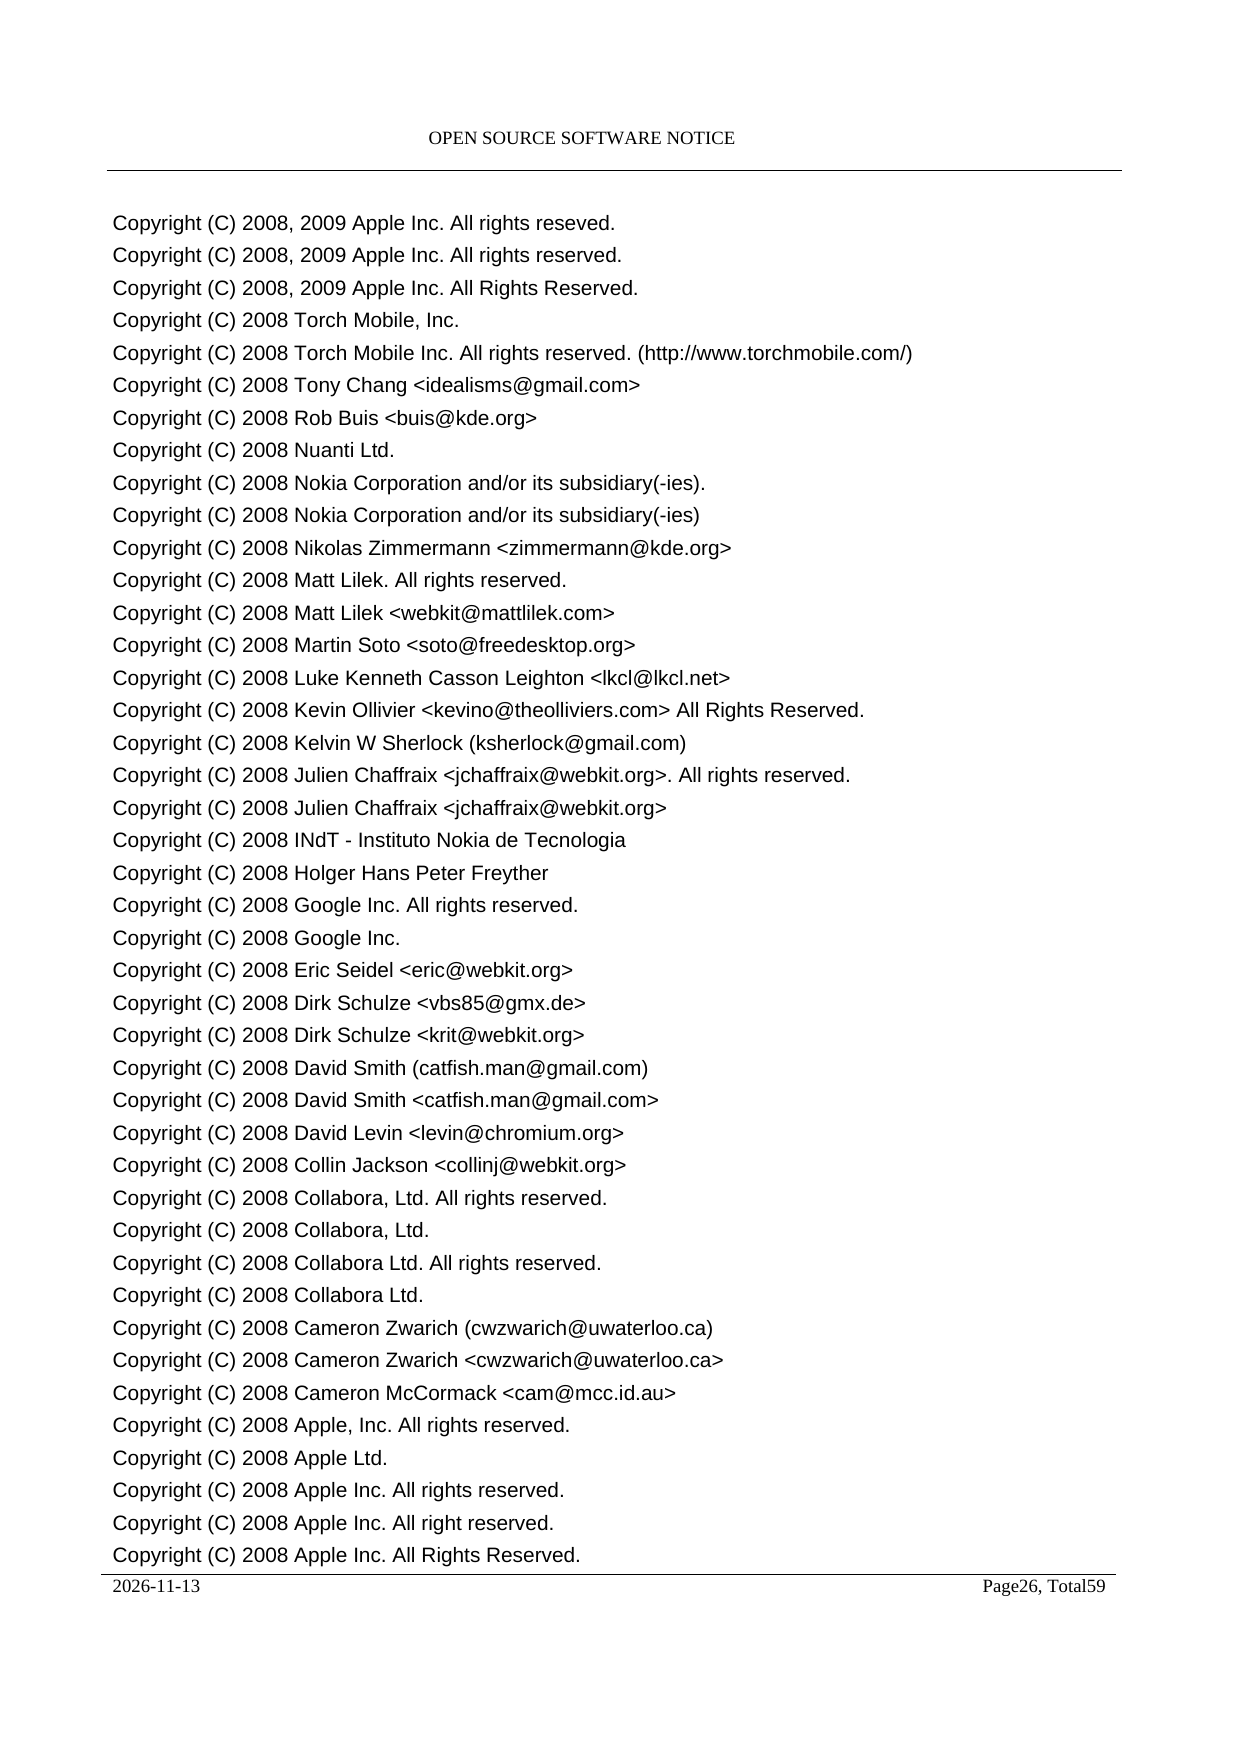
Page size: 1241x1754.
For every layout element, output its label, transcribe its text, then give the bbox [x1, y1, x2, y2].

text Copyright (C) 2008 Holger Hans Peter Freyther [112, 856, 1128, 889]
text Copyright (C) 2008 Kelvin W Sherlock (ksherlock@gmail.com) [112, 726, 1128, 759]
text Copyright (C) 2008 Nikolas Zimmermann <zimmermann@kde.org> [112, 531, 1128, 564]
text Copyright (C) 2008 Dirk Schulze <vbs85@gmx.de> [112, 986, 1128, 1019]
text Copyright (C) 2008 Tony Chang <idealisms@gmail.com> [112, 369, 1128, 401]
text Copyright (C) 2008 Apple Inc. All rights reserved. [112, 1474, 1128, 1506]
text Copyright (C) 2008 Apple Inc. All right reserved. [112, 1506, 1128, 1539]
text Copyright (C) 2008 Google Inc. [112, 921, 1128, 954]
text Copyright (C) 2008 David Smith (catfish.man@gmail.com) [112, 1051, 1128, 1084]
text Copyright (C) 2008 Google Inc. All rights reserved. [112, 889, 1128, 921]
text Copyright (C) 2008 Collin Jackson <collinj@webkit.org> [112, 1149, 1128, 1181]
text Copyright (C) 2008 Collabora Ltd. All rights reserved. [112, 1246, 1128, 1279]
text Copyright (C) 2008 David Levin <levin@chromium.org> [112, 1116, 1128, 1149]
text Copyright (C) 2008 Collabora Ltd. [112, 1279, 1128, 1311]
text Copyright (C) 2008 Torch Mobile Inc. All rights reserved. (http://www.torchmobile.com/) [112, 336, 1128, 369]
text Copyright (C) 2008 Apple, Inc. All rights reserved. [112, 1409, 1128, 1441]
text Copyright (C) 2008 Collabora, Ltd. All rights reserved. [112, 1181, 1128, 1214]
text Copyright (C) 2008 Torch Mobile, Inc. [112, 304, 1128, 336]
text Copyright (C) 2008 Julien Chaffraix <jchaffraix@webkit.org> [112, 791, 1128, 824]
text Copyright (C) 2008 Julien Chaffraix <jchaffraix@webkit.org>. All rights reserved. [112, 759, 1128, 791]
text Copyright (C) 2008 Matt Lilek <webkit@mattlilek.com> [112, 596, 1128, 629]
text Copyright (C) 2008 Nuanti Ltd. [112, 434, 1128, 466]
text Copyright (C) 2008 INdT - Instituto Nokia de Tecnologia [112, 824, 1128, 856]
text Copyright (C) 2008 Cameron Zwarich (cwzwarich@uwaterloo.ca) [112, 1311, 1128, 1344]
text Copyright (C) 2008, 2009 Apple Inc. All rights reserved. [112, 239, 1128, 271]
text Copyright (C) 2008 Dirk Schulze <krit@webkit.org> [112, 1019, 1128, 1051]
text Copyright (C) 2008 Luke Kenneth Casson Leighton <lkcl@lkcl.net> [112, 661, 1128, 694]
text Copyright (C) 2008 Rob Buis <buis@kde.org> [112, 401, 1128, 434]
text Copyright (C) 2008 Apple Inc. All Rights Reserved. [112, 1539, 1128, 1571]
text Copyright (C) 2008 Kevin Ollivier <kevino@theolliviers.com> All Rights Reserved. [112, 694, 1128, 726]
text Copyright (C) 2008, 2009 Apple Inc. All Rights Reserved. [112, 271, 1128, 304]
text Copyright (C) 2008 Cameron McCormack <cam@mcc.id.au> [112, 1376, 1128, 1409]
text Copyright (C) 2008 Nokia Corporation and/or its subsidiary(-ies). [112, 466, 1128, 499]
text Copyright (C) 2008 Apple Ltd. [112, 1441, 1128, 1474]
text Copyright (C) 2008 Nokia Corporation and/or its subsidiary(-ies) [112, 499, 1128, 531]
text Copyright (C) 2008 Eric Seidel <eric@webkit.org> [112, 954, 1128, 986]
text Copyright (C) 2008 Matt Lilek. All rights reserved. [112, 564, 1128, 596]
text Copyright (C) 2008 David Smith <catfish.man@gmail.com> [112, 1084, 1128, 1116]
text Copyright (C) 2008 Martin Soto <soto@freedesktop.org> [112, 629, 1128, 661]
text Copyright (C) 2008 Collabora, Ltd. [112, 1214, 1128, 1246]
text Copyright (C) 2008 Cameron Zwarich <cwzwarich@uwaterloo.ca> [112, 1344, 1128, 1376]
text Copyright (C) 2008, 2009 Apple Inc. All rights reseved. [112, 206, 1128, 239]
